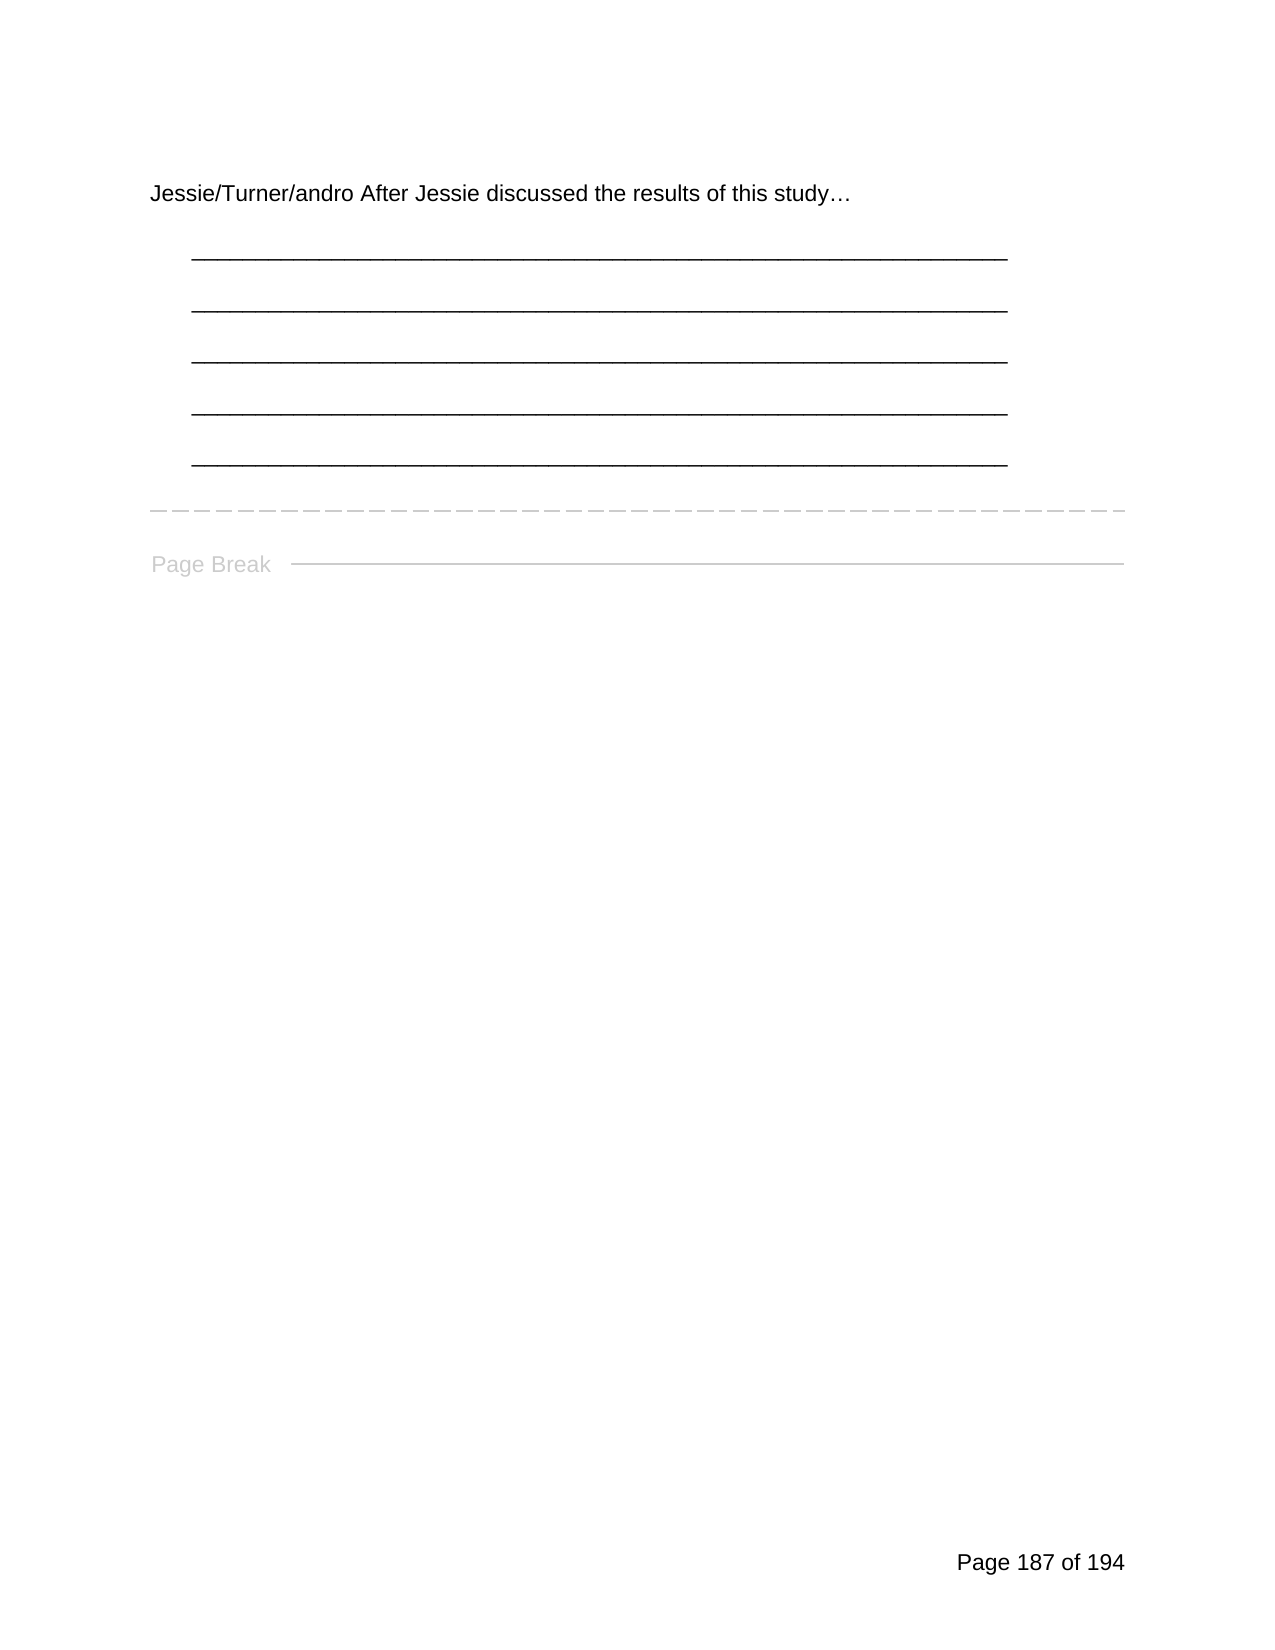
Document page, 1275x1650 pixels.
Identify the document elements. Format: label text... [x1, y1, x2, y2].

text ________________________________________________________________ [150, 389, 1125, 416]
text ________________________________________________________________ [150, 235, 1125, 262]
text ________________________________________________________________ [150, 338, 1125, 364]
text ________________________________________________________________ [150, 441, 1125, 467]
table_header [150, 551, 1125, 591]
text ________________________________________________________________ [150, 287, 1125, 313]
text Jessie/Turner/andro After Jessie discussed the results of this study… [150, 180, 1125, 207]
